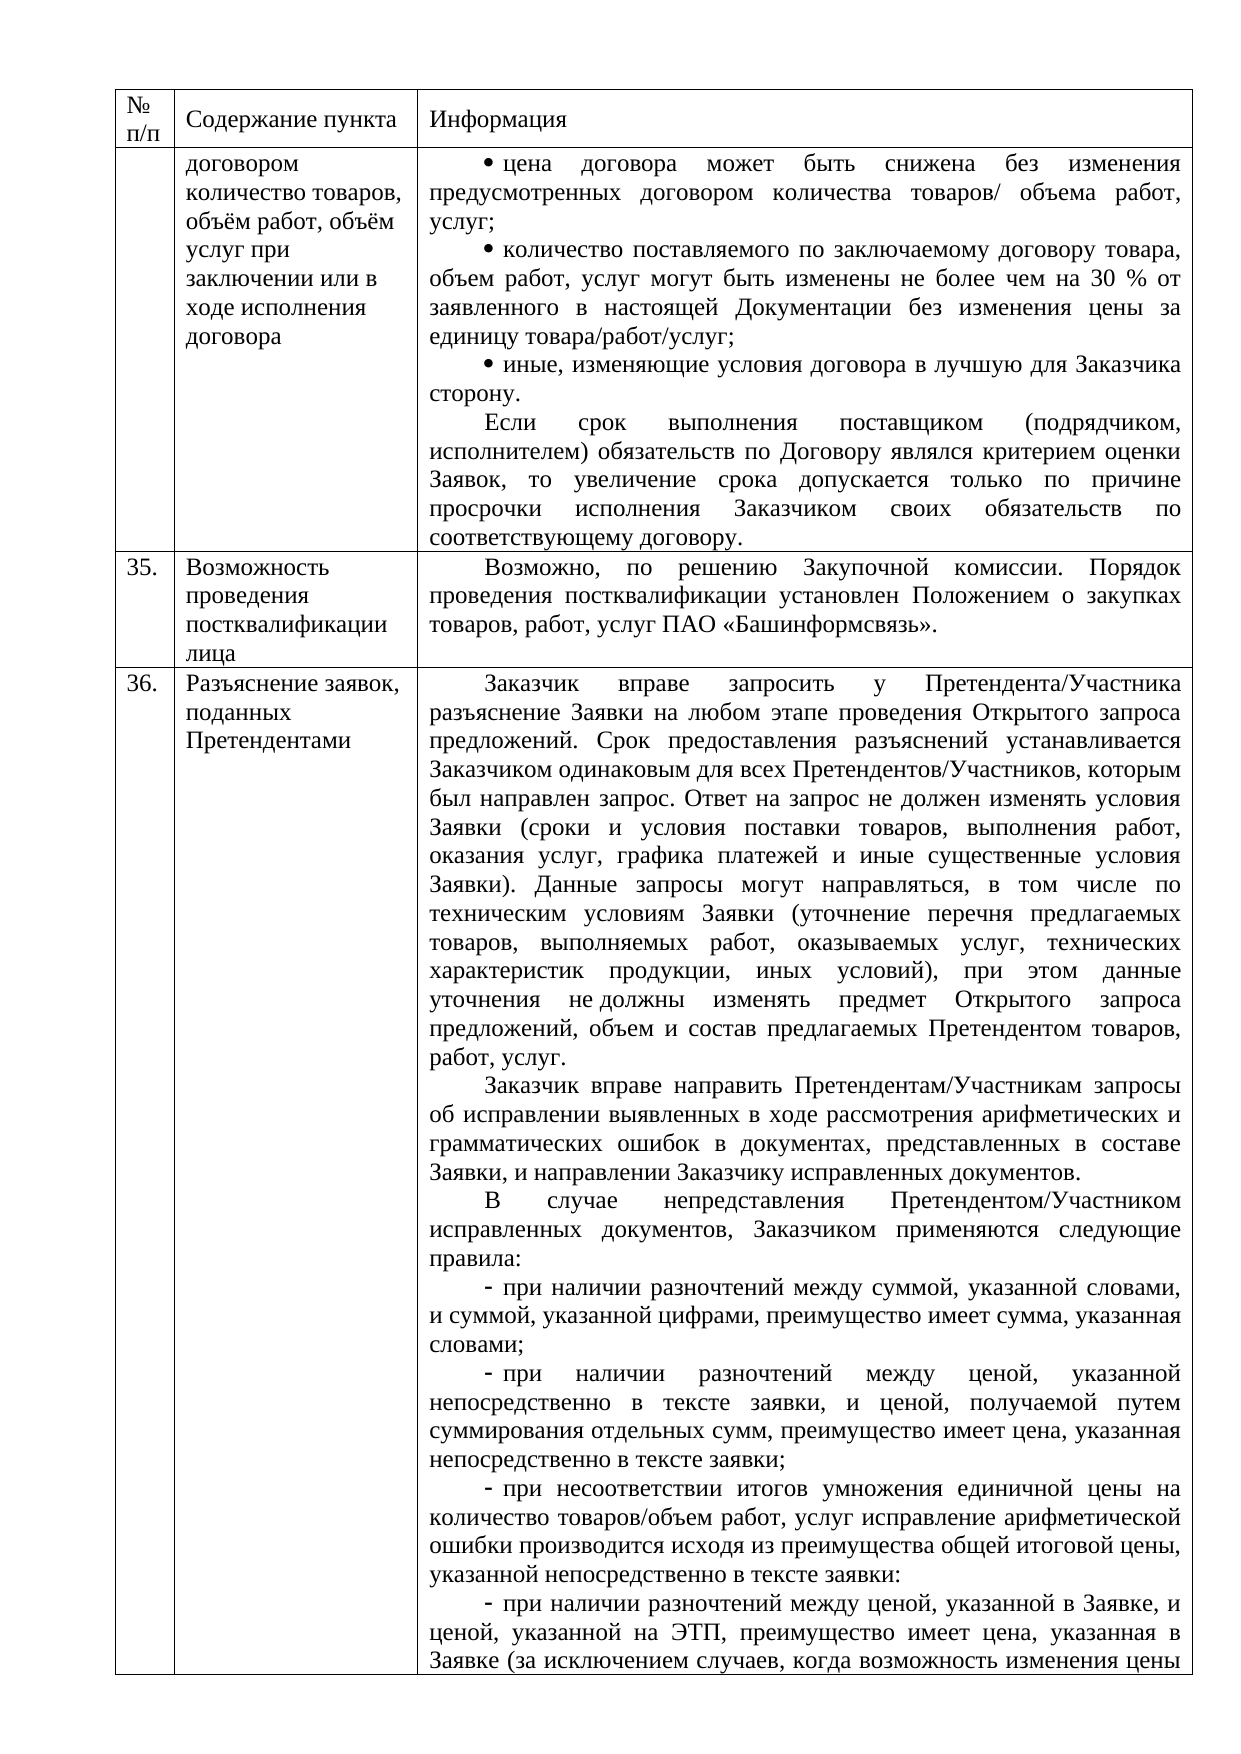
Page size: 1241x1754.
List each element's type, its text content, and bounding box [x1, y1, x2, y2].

table_header Содержание пункта [175, 90, 417, 147]
table_cell Возможно, по решению Закупочной комиссии. Порядок проведения постквалификации установлен Положением о закупках товаров, работ, услуг ПАО «Башинформсвязь». [418, 552, 1192, 667]
table_cell Возможность проведения постквалификации лица [175, 552, 417, 667]
table_cell [116, 552, 174, 667]
table_cell [116, 668, 174, 1674]
table_header Информация [418, 90, 1192, 147]
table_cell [175, 668, 417, 1674]
table_header № п/п [116, 90, 174, 147]
table_cell [116, 148, 174, 551]
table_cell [175, 148, 417, 551]
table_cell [418, 148, 1192, 551]
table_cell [418, 668, 1192, 1674]
